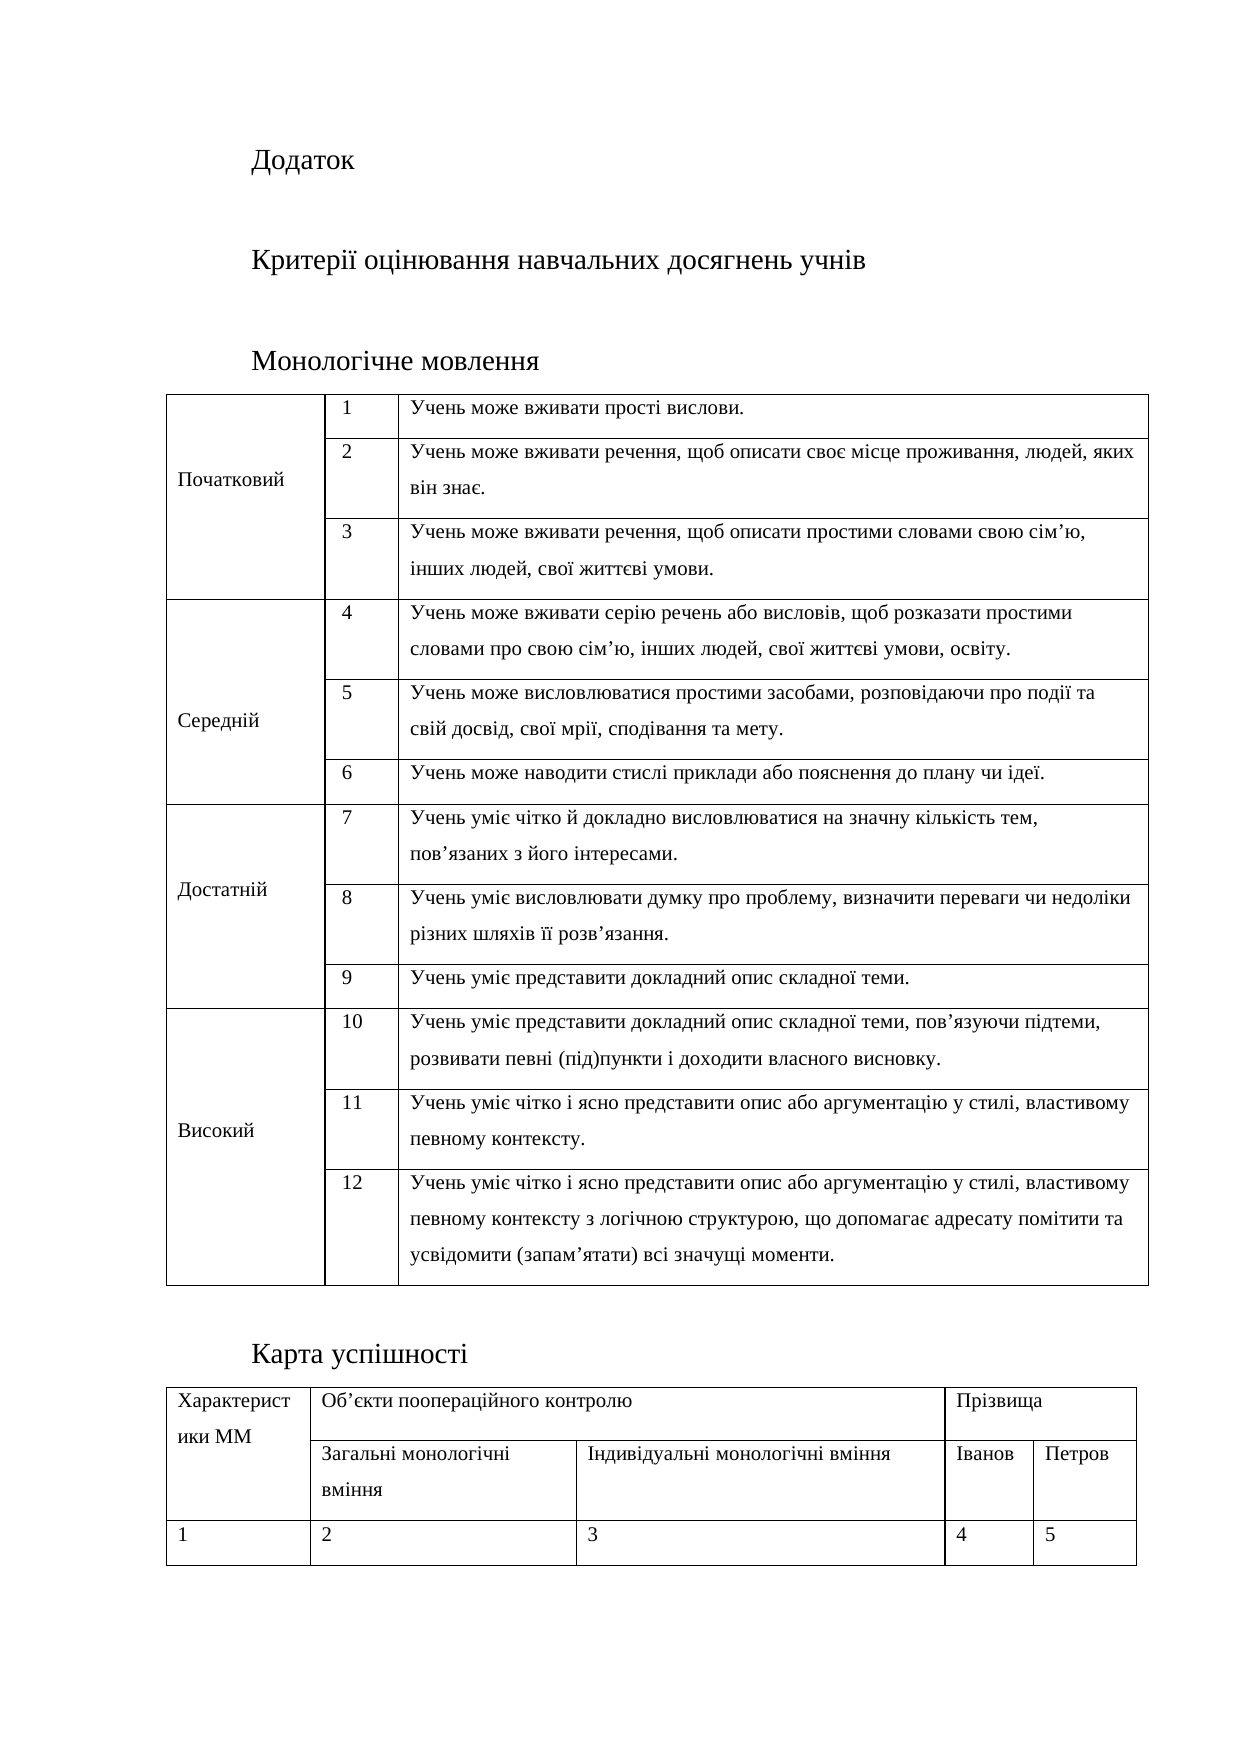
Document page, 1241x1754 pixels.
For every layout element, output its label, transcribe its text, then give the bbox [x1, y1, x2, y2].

table_cell 10 [326, 1009, 398, 1089]
table_cell 7 [326, 805, 398, 884]
table_cell 9 [326, 965, 398, 1008]
text Карта успішності [177, 1337, 1152, 1370]
table_cell 2 [326, 439, 398, 518]
table_header Учень може вживати прості вислови. [399, 395, 1148, 438]
table_cell 3 [577, 1521, 944, 1565]
table_header Прізвища [946, 1388, 1136, 1440]
table_cell Учень уміє чітко й докладно висловлюватися на значну кількість тем, пов’язаних з його інтересами. [399, 805, 1148, 884]
table_cell 2 [311, 1521, 576, 1565]
table_cell Учень може вживати серію речень або висловів, щоб розказати простими словами про свою сім’ю, інших людей, свої життєві умови, освіту. [399, 600, 1148, 679]
table_cell 8 [326, 885, 398, 964]
table_cell 11 [326, 1090, 398, 1169]
table_cell 1 [167, 1521, 310, 1565]
table_cell Високий [167, 1009, 324, 1285]
table_cell Індивідуальні монологічні вміння [577, 1441, 944, 1520]
table_cell Іванов [946, 1441, 1033, 1520]
table_cell Учень може вживати речення, щоб описати своє місце проживання, людей, яких він знає. [399, 439, 1148, 518]
table_cell 12 [326, 1170, 398, 1285]
table_header Початковий [167, 395, 324, 598]
table_cell Учень може наводити стислі приклади або пояснення до плану чи ідеї. [399, 760, 1148, 803]
table_cell 4 [326, 600, 398, 679]
table_cell Учень уміє висловлювати думку про проблему, визначити переваги чи недоліки різних шляхів її розв’язання. [399, 885, 1148, 964]
text Критерії оцінювання навчальних досягнень учнів [177, 243, 1152, 276]
table_cell Петров [1034, 1441, 1136, 1520]
table_cell Учень може вживати речення, щоб описати простими словами свою сім’ю, інших людей, свої життєві умови. [399, 519, 1148, 598]
table_cell Учень уміє представити докладний опис складної теми. [399, 965, 1148, 1008]
text Монологічне мовлення [177, 343, 1152, 377]
table_cell Учень уміє чітко і ясно представити опис або аргументацію у стилі, властивому певному контексту з логічною структурою, що допомагає адресату помітити та усвідомити (запам’ятати) всі значущі моменти. [399, 1170, 1148, 1285]
table_cell 5 [1034, 1521, 1136, 1565]
table_cell Достатній [167, 805, 324, 1008]
table_header Характеристики ММ [167, 1388, 310, 1520]
table_cell 6 [326, 760, 398, 803]
table_cell 5 [326, 680, 398, 759]
table_header 1 [326, 395, 398, 438]
table_cell Учень уміє представити докладний опис складної теми, пов’язуючи підтеми, розвивати певні (під)пункти і доходити власного висновку. [399, 1009, 1148, 1089]
text Додаток [177, 142, 1152, 176]
table_cell Загальні монологічні вміння [311, 1441, 576, 1520]
table_cell Учень може висловлюватися простими засобами, розповідаючи про події та свій досвід, свої мрії, сподівання та мету. [399, 680, 1148, 759]
table_cell 4 [946, 1521, 1033, 1565]
table_cell 3 [326, 519, 398, 598]
table_cell Середній [167, 600, 324, 803]
table_cell Учень уміє чітко і ясно представити опис або аргументацію у стилі, властивому певному контексту. [399, 1090, 1148, 1169]
table_header Об’єкти поопераційного контролю [311, 1388, 944, 1440]
